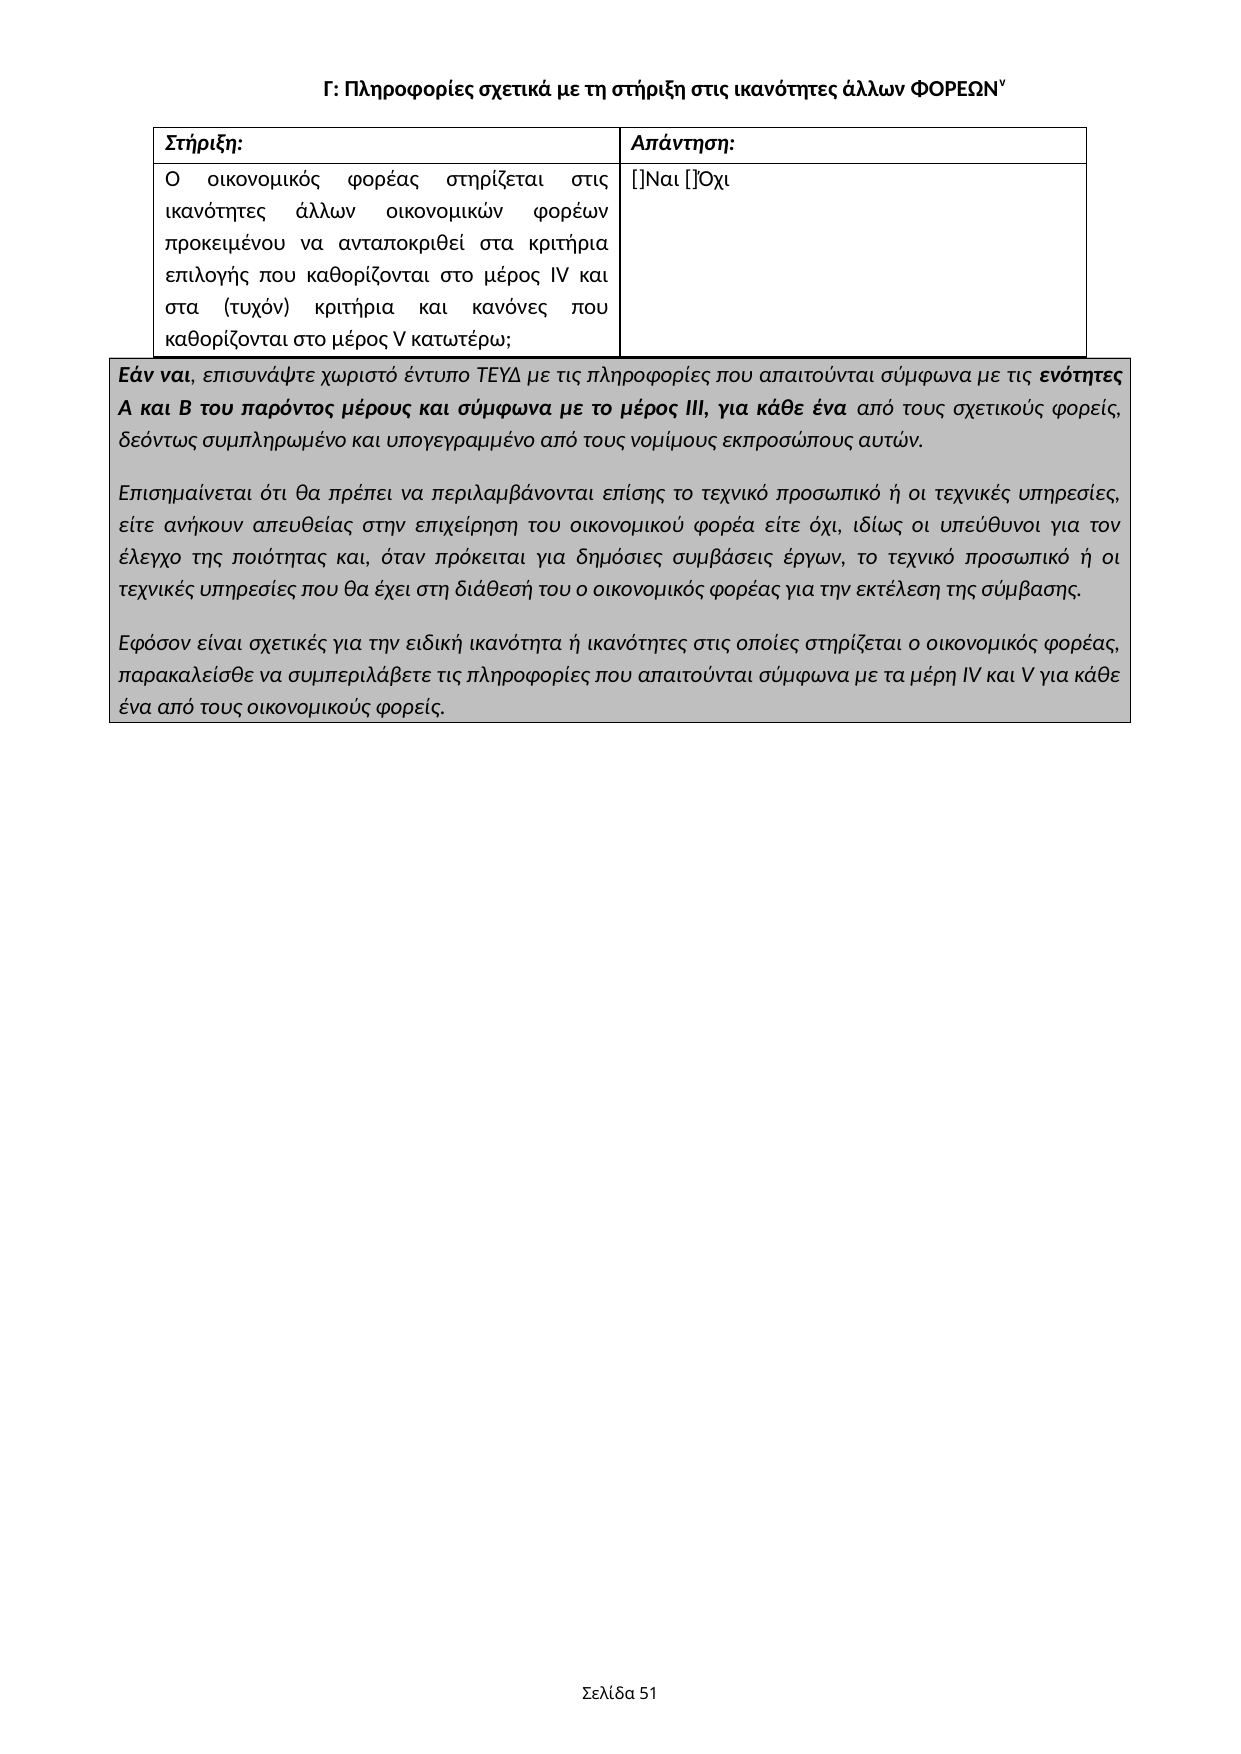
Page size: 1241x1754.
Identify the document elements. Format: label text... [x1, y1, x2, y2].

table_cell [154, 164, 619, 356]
text Επισημαίνεται ότι θα πρέπει να περιλαμβάνονται επίσης το τεχνικό προσωπικό ή οι τεχνικές υπηρεσίες, είτε ανήκουν απευθείας στην επιχείρηση του οικονομικού φορέα είτε όχι, ιδίως οι υπεύθυνοι για τον έλεγχο της ποιότητας και, όταν πρόκειται για δημόσιες συμβάσεις έργων, το τεχνικό προσωπικό ή οι τεχνικές υπηρεσίες που θα έχει στη διάθεσή του ο οικονομικός φορέας για την εκτέλεση της σύμβασης. [110, 475, 1130, 603]
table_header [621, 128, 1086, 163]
text Γ: Πληροφορίες σχετικά με τη στήριξη στις ικανότητες άλλων ΦΟΡΕΩΝ [207, 74, 1122, 102]
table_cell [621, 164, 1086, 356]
text Εφόσον είναι σχετικές για την ειδική ικανότητα ή ικανότητες στις οποίες στηρίζεται ο οικονομικός φορέας, παρακαλείσθε να συμπεριλάβετε τις πληροφορίες που απαιτούνται σύμφωνα με τα μέρη IV και V για κάθε ένα από τους οικονομικούς φορείς. [110, 624, 1130, 722]
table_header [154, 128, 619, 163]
text Εάν ναι, επισυνάψτε χωριστό έντυπο ΤΕΥΔ με τις πληροφορίες που απαιτούνται σύμφωνα με τις ενότητες Α και Β του παρόντος μέρους και σύμφωνα με το μέρος ΙΙΙ, για κάθε ένα από τους σχετικούς φορείς, δεόντως συμπληρωμένο και υπογεγραμμένο από τους νομίμους εκπροσώπους αυτών. [110, 359, 1130, 453]
